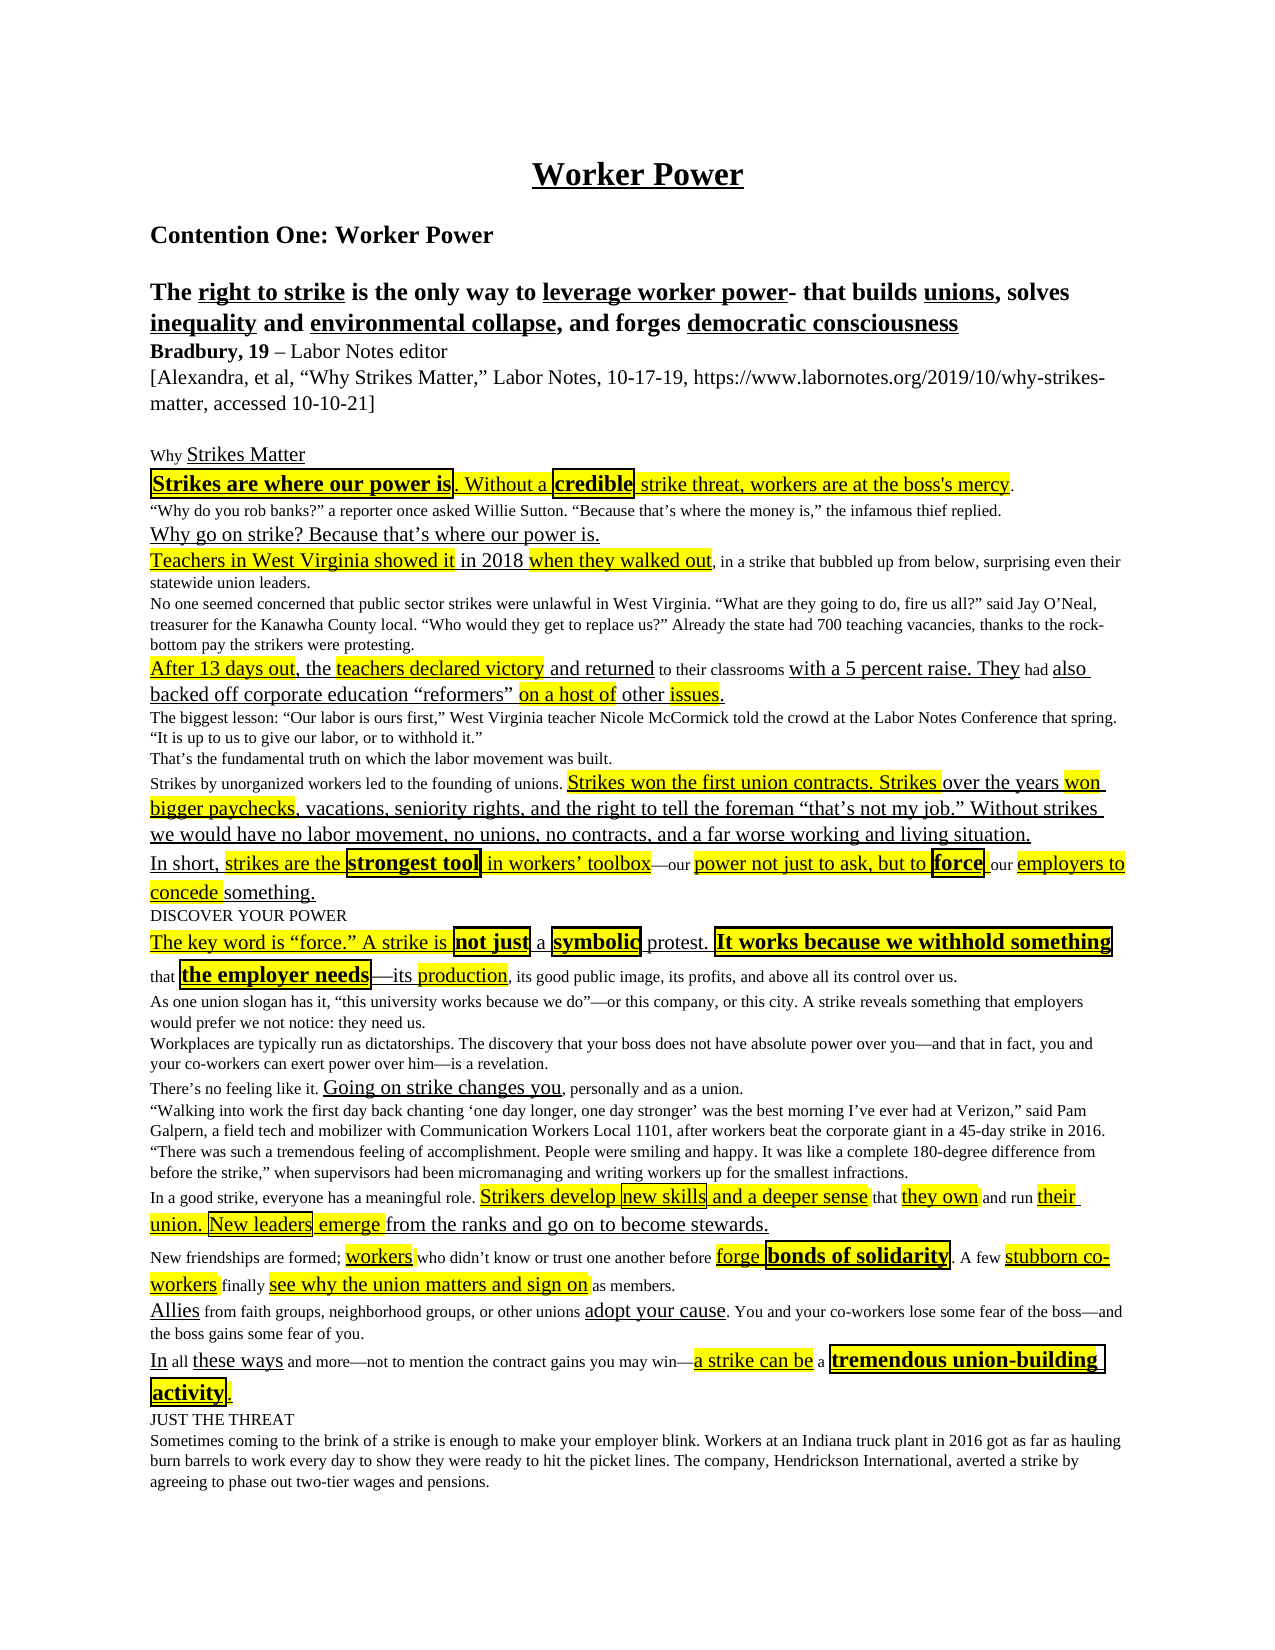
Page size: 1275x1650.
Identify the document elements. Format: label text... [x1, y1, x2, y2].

text In all these ways and more—not to mention the contract gains you may win—a strike can be a tremendous union-building activity. [150, 1344, 1125, 1407]
text The biggest lesson: “Our labor is ours first,” West Virginia teacher Nicole McCormick told the crowd at the Labor Notes Conference that spring. “It is up to us to give our labor, or to withhold it.” [150, 708, 1125, 747]
subtitle Contention One: Worker Power [150, 221, 1125, 249]
text That’s the fundamental truth on which the labor movement was built. [150, 749, 1125, 768]
text After 13 days out, the teachers declared victory and returned to their classrooms with a 5 percent raise. They had also backed off corporate education “reformers” on a host of other issues. [150, 656, 1125, 706]
text In a good strike, everyone has a meaningful role. Strikers develop new skills and a deeper sense that they own and run their union. New leaders emerge from the ranks and go on to become stewards. [150, 1183, 1125, 1237]
text The key word is “force.” A strike is not just a symbolic protest. It works because we withhold something that the employer needs—its production, its good public image, its profits, and above all its control over us. [150, 926, 1125, 990]
text No one seemed concerned that public sector strikes were unlawful in West Virginia. “What are they going to do, fire us all?” said Jay O’Neal, treasurer for the Kanawha County local. “Who would they get to replace us?” Already the state had 700 teaching vacancies, thanks to the rock-bottom pay the strikers were protesting. [150, 594, 1125, 654]
text Strikes are where our power is. Without a credible strike threat, workers are at the boss's mercy. [635, 468, 1125, 499]
text DISCOVER YOUR POWER [150, 906, 1125, 925]
text Sometimes coming to the brink of a strike is enough to make your employer blink. Workers at an Indiana truck plant in 2016 got as far as hauling burn barrels to work every day to show they were ready to hit the picket lines. The company, Hendrickson International, averted a strike by agreeing to phase out two-tier wages and pensions. [150, 1431, 1125, 1491]
text “Walking into work the first day back chanting ‘one day longer, one day stronger’ was the best morning I’ve ever had at Verizon,” said Pam Galpern, a field tech and mobilizer with Communication Workers Local 1101, after workers beat the corporate giant in a 45-day strike in 2016. [150, 1101, 1125, 1140]
text New friendships are formed; workers who didn’t know or trust one another before forge bonds of solidarity. A few stubborn co-workers finally see why the union matters and sign on as members. [150, 1239, 1125, 1296]
text As one union slogan has it, “this university works because we do”—or this company, or this city. A strike reveals something that employers would prefer we not notice: they need us. [150, 992, 1125, 1032]
text In short, strikes are the strongest tool in workers’ toolbox—our power not just to ask, but to force our employers to concede something. [150, 847, 1125, 904]
text Allies from faith groups, neighborhood groups, or other unions adopt your cause. You and your co-workers lose some fear of the boss—and the boss gains some fear of you. [150, 1298, 1125, 1343]
text There’s no feeling like it. Going on strike changes you, personally and as a union. [150, 1075, 1125, 1099]
text Bradbury, 19 – Labor Notes editor [150, 339, 1125, 363]
text Strikes by unorganized workers led to the founding of unions. Strikes won the first union contracts. Strikes over the years won bigger paychecks, vacations, seniority rights, and the right to tell the foreman “that’s not my job.” Without strikes we would have no labor movement, no unions, no contracts, and a far worse working and living situation. [150, 769, 1125, 846]
text Teachers in West Virginia showed it in 2018 when they walked out, in a strike that bubbled up from below, surprising even their statewide union leaders. [150, 548, 1125, 592]
text Workplaces are typically run as dictatorships. The discovery that your boss does not have absolute power over you—and that in fact, you and your co-workers can exert power over him—is a revelation. [150, 1033, 1125, 1073]
text Why Strikes Matter [150, 442, 1125, 466]
subtitle Worker Power [150, 154, 1125, 192]
text Why go on strike? Because that’s where our power is. [150, 522, 1125, 546]
text [Alexandra, et al, “Why Strikes Matter,” Labor Notes, 10-17-19, https://www.labornotes.org/2019/10/why-strikes-matter, accessed 10-10-21] [150, 364, 1125, 414]
text “Why do you rob banks?” a reporter once asked Willie Sutton. “Because that’s where the money is,” the infamous thief replied. [150, 501, 1125, 520]
text “There was such a tremendous feeling of accomplishment. People were smiling and happy. It was like a complete 180-degree difference from before the strike,” when supervisors had been micromanaging and writing workers up for the smallest infractions. [150, 1142, 1125, 1182]
text JUST THE THREAT [150, 1410, 1125, 1429]
subtitle The right to strike is the only way to leverage worker power- that builds unions, solves inequality and environmental collapse, and forges democratic consciousness [150, 277, 1125, 336]
